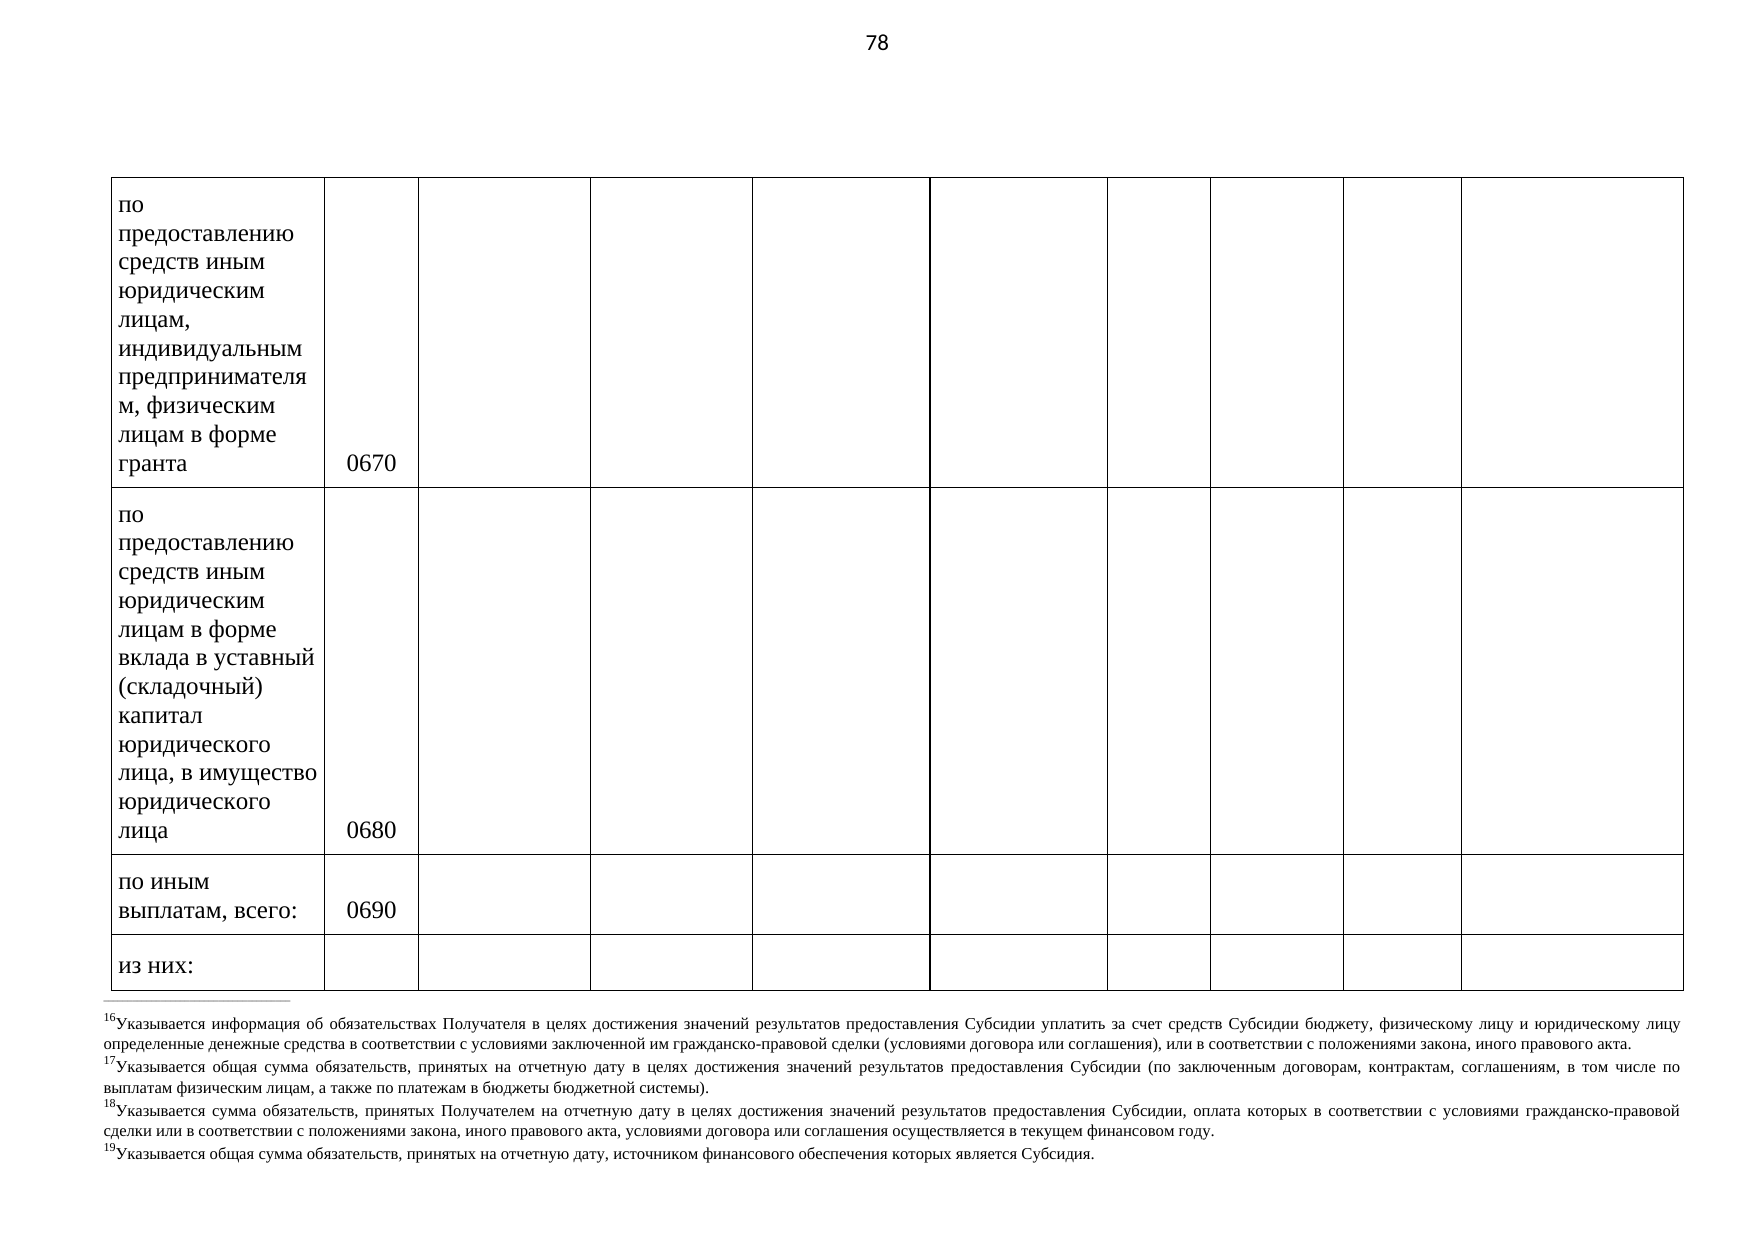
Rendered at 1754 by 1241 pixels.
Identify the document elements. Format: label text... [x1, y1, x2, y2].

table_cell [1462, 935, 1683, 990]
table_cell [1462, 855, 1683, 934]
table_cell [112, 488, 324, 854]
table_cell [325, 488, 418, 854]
text 18Указывается сумма обязательств, принятых Получателем на отчетную дату в целях достижения значений результатов предоставления Субсидии, оплата которых в соответствии с условиями гражданско-правовой сделки или в соответствии с положениями закона, иного правового акта, условиями договора или соглашения осуществляется в текущем финансовом году. [103, 1097, 1683, 1140]
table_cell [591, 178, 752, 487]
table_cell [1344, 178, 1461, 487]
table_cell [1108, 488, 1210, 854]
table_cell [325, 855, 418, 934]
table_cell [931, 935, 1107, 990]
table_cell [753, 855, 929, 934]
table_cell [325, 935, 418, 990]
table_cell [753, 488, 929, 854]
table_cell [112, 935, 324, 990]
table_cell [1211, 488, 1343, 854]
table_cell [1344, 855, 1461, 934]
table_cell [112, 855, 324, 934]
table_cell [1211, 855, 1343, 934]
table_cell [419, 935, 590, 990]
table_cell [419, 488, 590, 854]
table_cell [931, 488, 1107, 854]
text 16Указывается информация об обязательствах Получателя в целях достижения значений результатов предоставления Субсидии уплатить за счет средств Субсидии бюджету, физическому лицу и юридическому лицу определенные денежные средства в соответствии с условиями заключенной им гражданско-правовой сделки (условиями договора или соглашения), или в соответствии с положениями закона, иного правового акта. [103, 1010, 1683, 1053]
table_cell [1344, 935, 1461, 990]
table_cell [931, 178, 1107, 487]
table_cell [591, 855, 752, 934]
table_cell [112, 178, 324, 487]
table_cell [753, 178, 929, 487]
text 17Указывается общая сумма обязательств, принятых на отчетную дату в целях достижения значений результатов предоставления Субсидии (по заключенным договорам, контрактам, соглашениям, в том числе по выплатам физическим лицам, а также по платежам в бюджеты бюджетной системы). [103, 1053, 1683, 1097]
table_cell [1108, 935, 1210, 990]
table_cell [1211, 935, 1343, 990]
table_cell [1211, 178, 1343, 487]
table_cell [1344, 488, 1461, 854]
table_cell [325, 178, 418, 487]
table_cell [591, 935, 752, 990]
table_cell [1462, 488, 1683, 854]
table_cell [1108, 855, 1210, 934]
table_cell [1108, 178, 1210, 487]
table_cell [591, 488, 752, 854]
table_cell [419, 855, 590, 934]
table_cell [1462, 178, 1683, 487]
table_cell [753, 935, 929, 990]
text 19Указывается общая сумма обязательств, принятых на отчетную дату, источником финансового обеспечения которых является Субсидия. [103, 1140, 1683, 1164]
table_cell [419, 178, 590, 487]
text _______________________________________ [103, 991, 1636, 1010]
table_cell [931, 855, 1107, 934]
